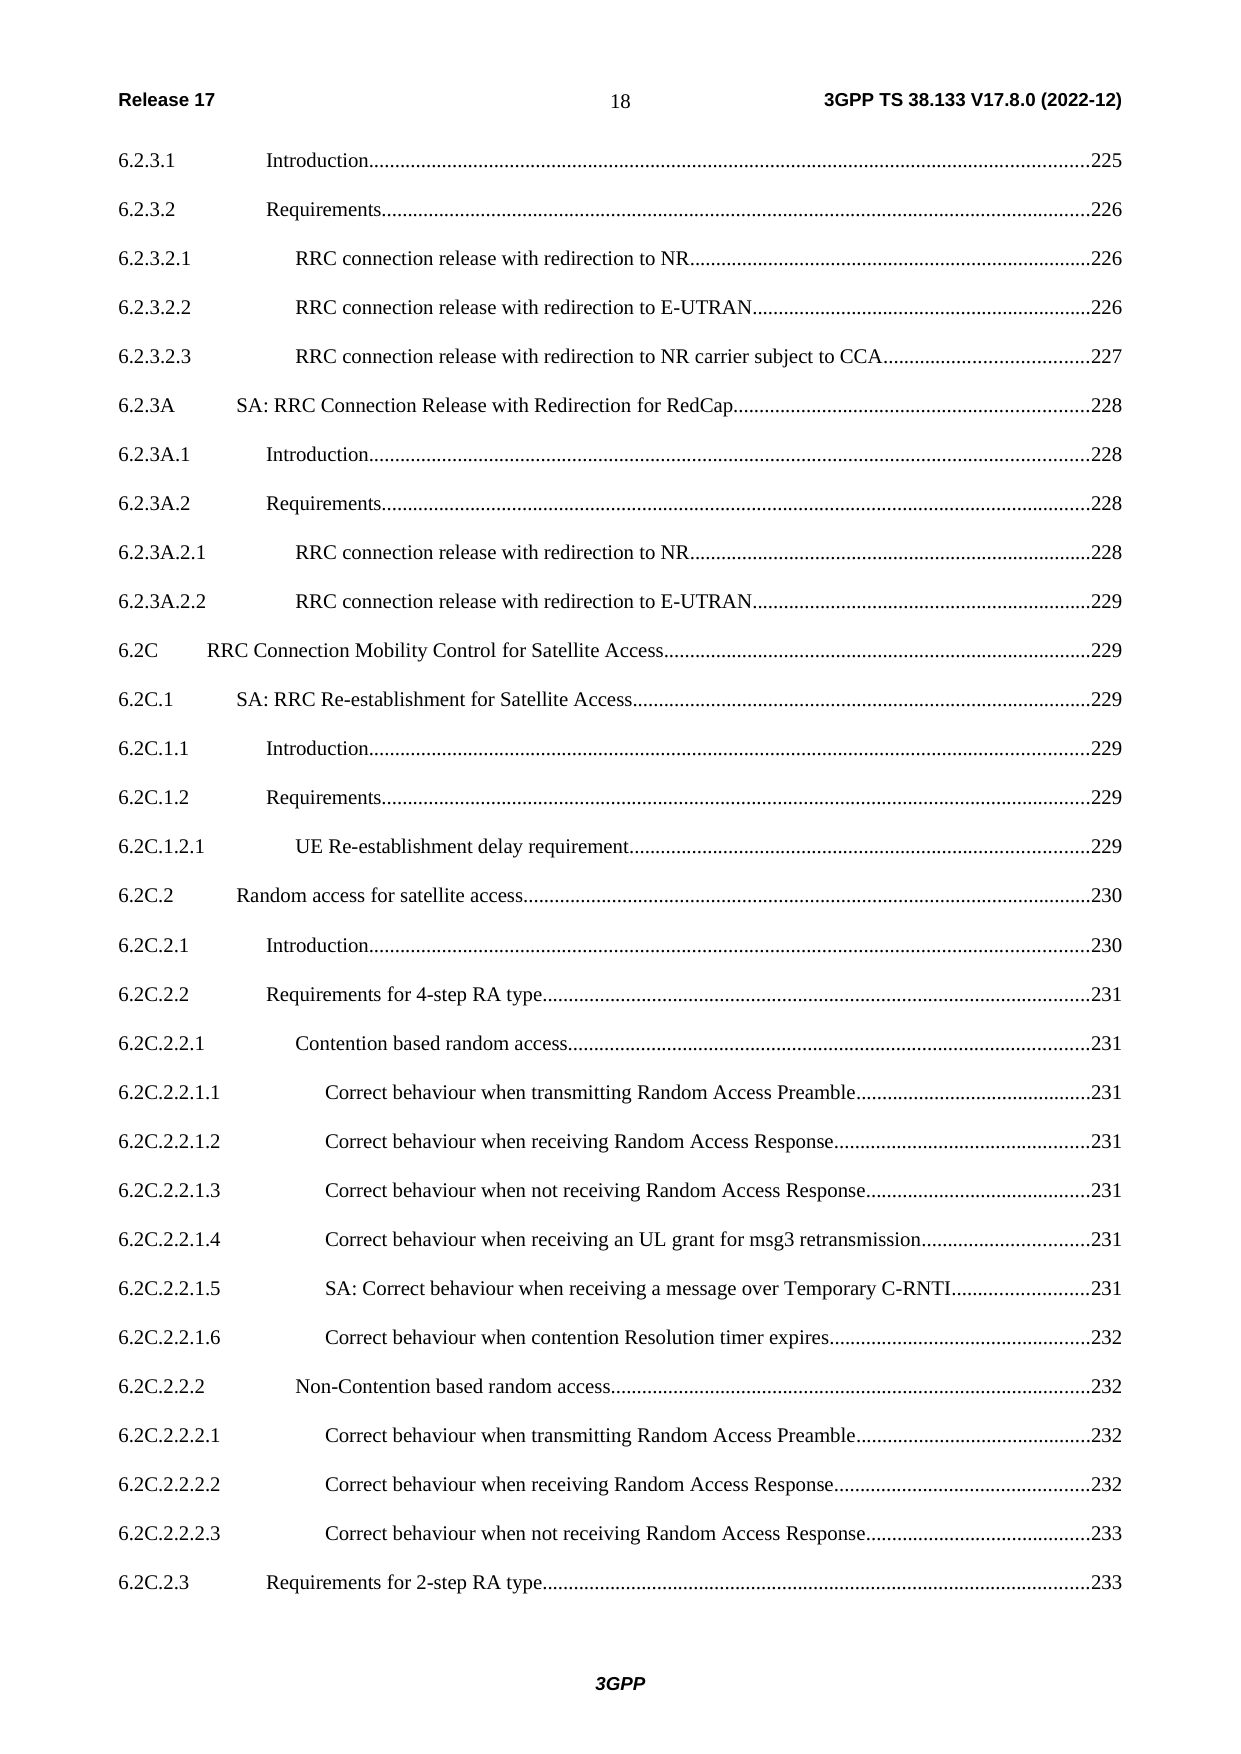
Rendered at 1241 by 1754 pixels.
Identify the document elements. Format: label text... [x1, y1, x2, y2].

text 6.2C.2.2.2.3 Correct behaviour when not receiving Random Access Response 233 [118, 1521, 1122, 1545]
text 6.2C RRC Connection Mobility Control for Satellite Access 229 [118, 638, 1078, 662]
text 6.2.3.2 Requirements 226 [118, 197, 1122, 221]
text 6.2.3A SA: RRC Connection Release with Redirection for RedCap 228 [118, 393, 1122, 417]
text 6.2C.2.3 Requirements for 2-step RA type 233 [118, 1570, 1122, 1594]
text 6.2.3.2.1 RRC connection release with redirection to NR 226 [118, 246, 1122, 270]
text 6.2C.2.2.1.3 Correct behaviour when not receiving Random Access Response 231 [118, 1178, 1122, 1202]
text 6.2C.1 SA: RRC Re-establishment for Satellite Access 229 [118, 687, 1122, 711]
text 6.2C.1.1 Introduction 229 [118, 736, 1122, 760]
text 6.2C.2.2.2.1 Correct behaviour when transmitting Random Access Preamble 232 [118, 1423, 1122, 1447]
text 6.2C.1.2.1 UE Re-establishment delay requirement 229 [118, 834, 1122, 858]
text 6.2.3A.2 Requirements 228 [118, 491, 1122, 515]
text 6.2.3.1 Introduction 225 [118, 147, 1122, 172]
text 6.2C.2.2.1.4 Correct behaviour when receiving an UL grant for msg3 retransmission 231 [118, 1227, 1122, 1251]
text 6.2.3A.2.1 RRC connection release with redirection to NR 228 [118, 540, 1122, 564]
text 6.2.3.2.3 RRC connection release with redirection to NR carrier subject to CCA 227 [118, 344, 1122, 368]
text 6.2C.2.2.1 Contention based random access 231 [118, 1031, 1122, 1055]
text 6.2C.1.2 Requirements 229 [118, 785, 1122, 809]
text 6.2C.2.2.2 Non-Contention based random access 232 [118, 1374, 1122, 1398]
text 6.2.3A.2.2 RRC connection release with redirection to E-UTRAN 229 [118, 589, 1122, 613]
text 6.2C.2.2.1.5 SA: Correct behaviour when receiving a message over Temporary C-RNTI 231 [118, 1276, 1122, 1300]
text 6.2C.2.2.1.2 Correct behaviour when receiving Random Access Response 231 [118, 1129, 1122, 1153]
text 6.2C.2 Random access for satellite access 230 [118, 883, 1122, 907]
text 6.2C.2.2.1.6 Correct behaviour when contention Resolution timer expires 232 [118, 1325, 1122, 1349]
text 6.2C.2.1 Introduction 230 [118, 932, 1122, 957]
text 6.2C.2.2.2.2 Correct behaviour when receiving Random Access Response 232 [118, 1472, 1122, 1496]
text 6.2C.2.2.1.1 Correct behaviour when transmitting Random Access Preamble 231 [118, 1080, 1122, 1104]
text 6.2C.2.2 Requirements for 4-step RA type 231 [118, 982, 1122, 1006]
text 6.2.3.2.2 RRC connection release with redirection to E-UTRAN 226 [118, 295, 1122, 319]
text 6.2.3A.1 Introduction 228 [118, 442, 1122, 466]
